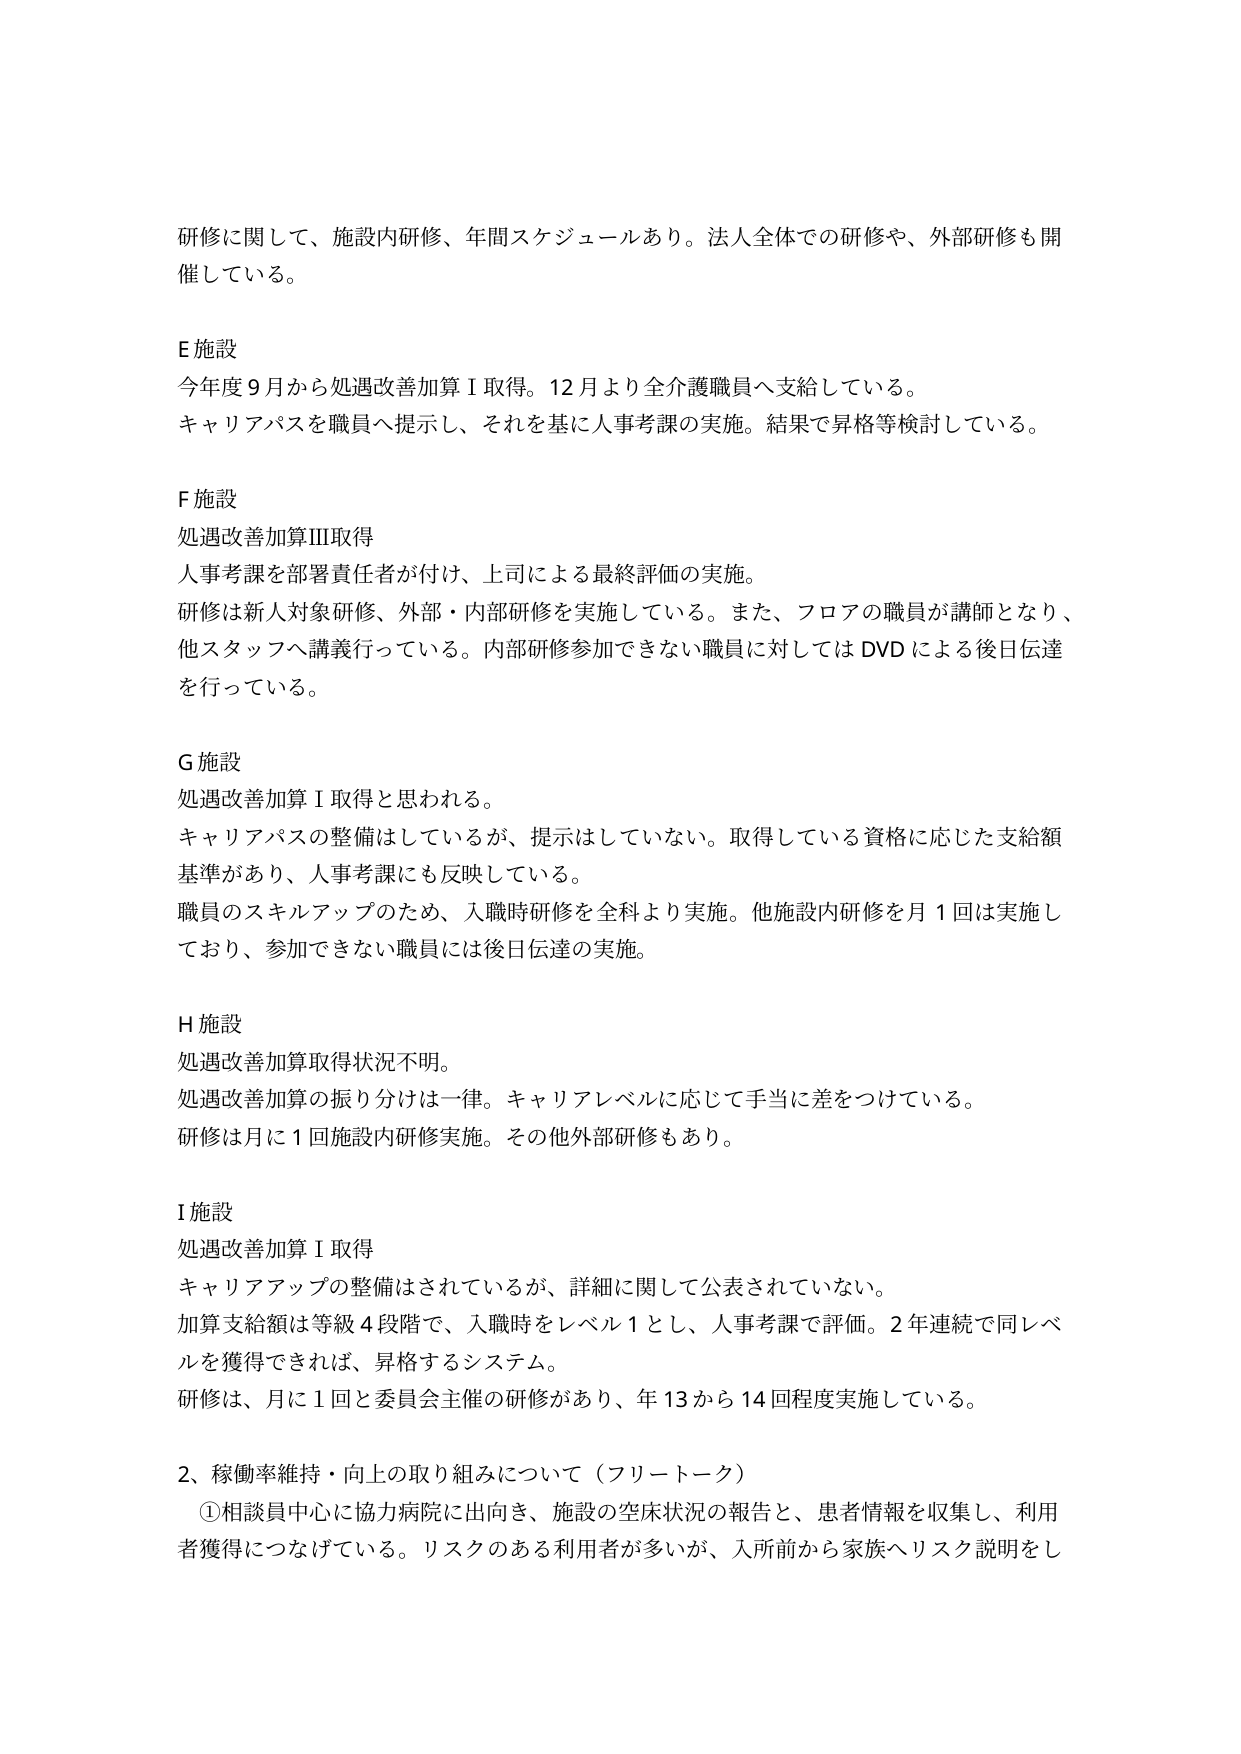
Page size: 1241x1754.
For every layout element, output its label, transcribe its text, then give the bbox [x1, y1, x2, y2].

text 今年度9月から処遇改善加算Ⅰ取得。12月より全介護職員へ支給している。 [177, 367, 1063, 404]
text 処遇改善加算Ⅰ取得 [177, 1229, 1063, 1267]
text I施設 [177, 1192, 1063, 1229]
text 人事考課を部署責任者が付け、上司による最終評価の実施。 [177, 554, 1063, 592]
text 処遇改善加算取得状況不明。 [177, 1042, 1063, 1079]
text キャリアパスの整備はしているが、提示はしていない。取得している資格に応じた支給額基準があり、人事考課にも反映している。 [177, 817, 1063, 892]
text H施設 [177, 1004, 1063, 1042]
text キャリアパスを職員へ提示し、それを基に人事考課の実施。結果で昇格等検討している。 [177, 404, 1063, 442]
text F施設 [177, 479, 1063, 517]
text 研修は月に1回施設内研修実施。その他外部研修もあり。 [177, 1117, 1063, 1154]
text 処遇改善加算Ⅲ取得 [177, 517, 1063, 554]
text 研修に関して、施設内研修、年間スケジュールあり。法人全体での研修や、外部研修も開催している。 [177, 217, 1063, 292]
text キャリアアップの整備はされているが、詳細に関して公表されていない。 [177, 1267, 1063, 1304]
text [177, 1492, 1063, 1567]
text 処遇改善加算の振り分けは一律。キャリアレベルに応じて手当に差をつけている。 [177, 1079, 1063, 1117]
text 処遇改善加算Ⅰ取得と思われる。 [177, 779, 1063, 817]
text 職員のスキルアップのため、入職時研修を全科より実施。他施設内研修を月1回は実施しており、参加できない職員には後日伝達の実施。 [177, 892, 1063, 967]
text 加算支給額は等級4段階で、入職時をレベル1とし、人事考課で評価。2年連続で同レベルを獲得できれば、昇格するシステム。 [177, 1304, 1063, 1379]
text G施設 [177, 742, 1063, 779]
list 稼働率維持・向上の取り組みについて（フリートーク） [177, 1454, 1063, 1492]
text 研修は新人対象研修、外部・内部研修を実施している。また、フロアの職員が講師となり、他スタッフへ講義行っている。内部研修参加できない職員に対してはDVDによる後日伝達を行っている。 [177, 592, 1063, 704]
text 研修は、月に１回と委員会主催の研修があり、年13から14回程度実施している。 [177, 1379, 1063, 1417]
text E施設 [177, 329, 1063, 367]
